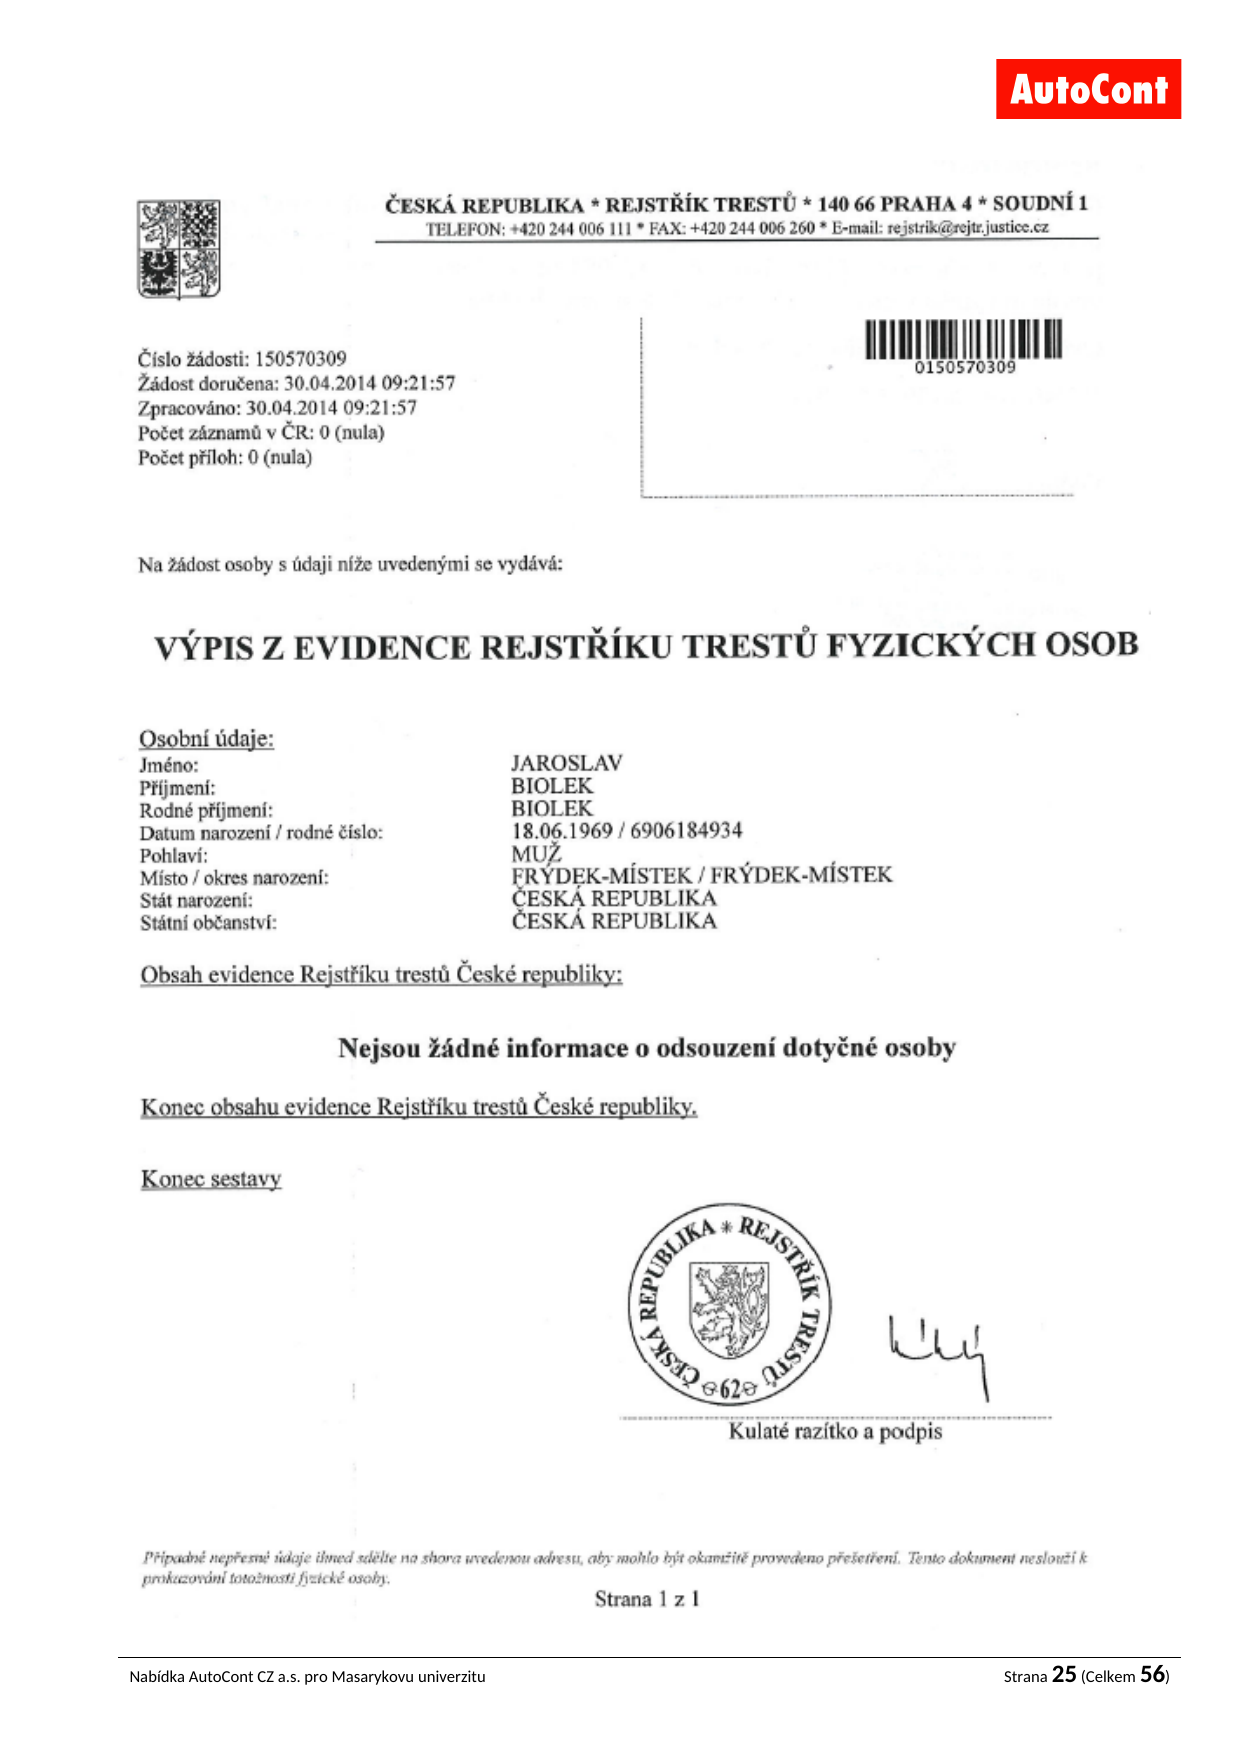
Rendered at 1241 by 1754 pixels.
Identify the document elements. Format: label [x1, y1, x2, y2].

picture [996, 59, 1182, 119]
